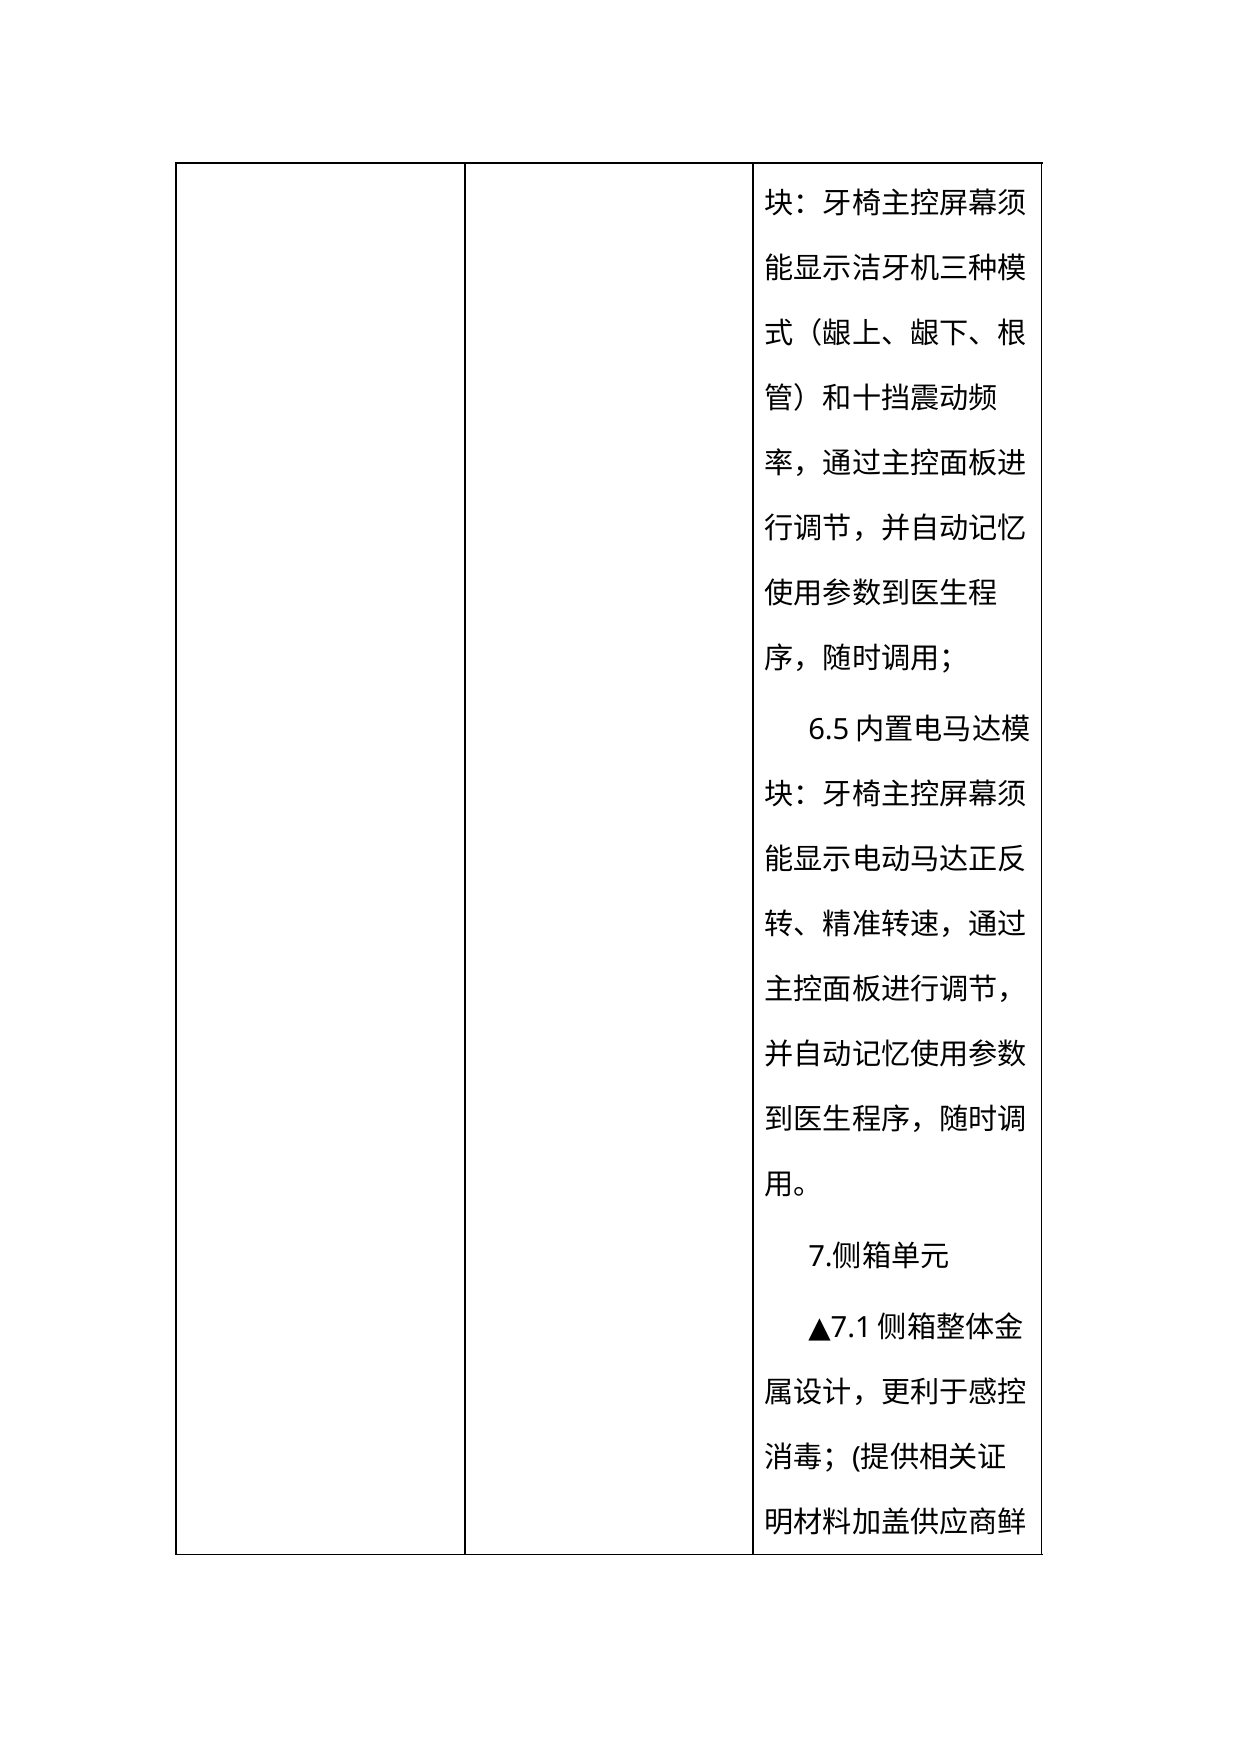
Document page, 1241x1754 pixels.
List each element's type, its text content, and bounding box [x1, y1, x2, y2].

table_cell [177, 164, 464, 1553]
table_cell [754, 164, 1041, 1553]
table_cell 1 [466, 164, 752, 1553]
